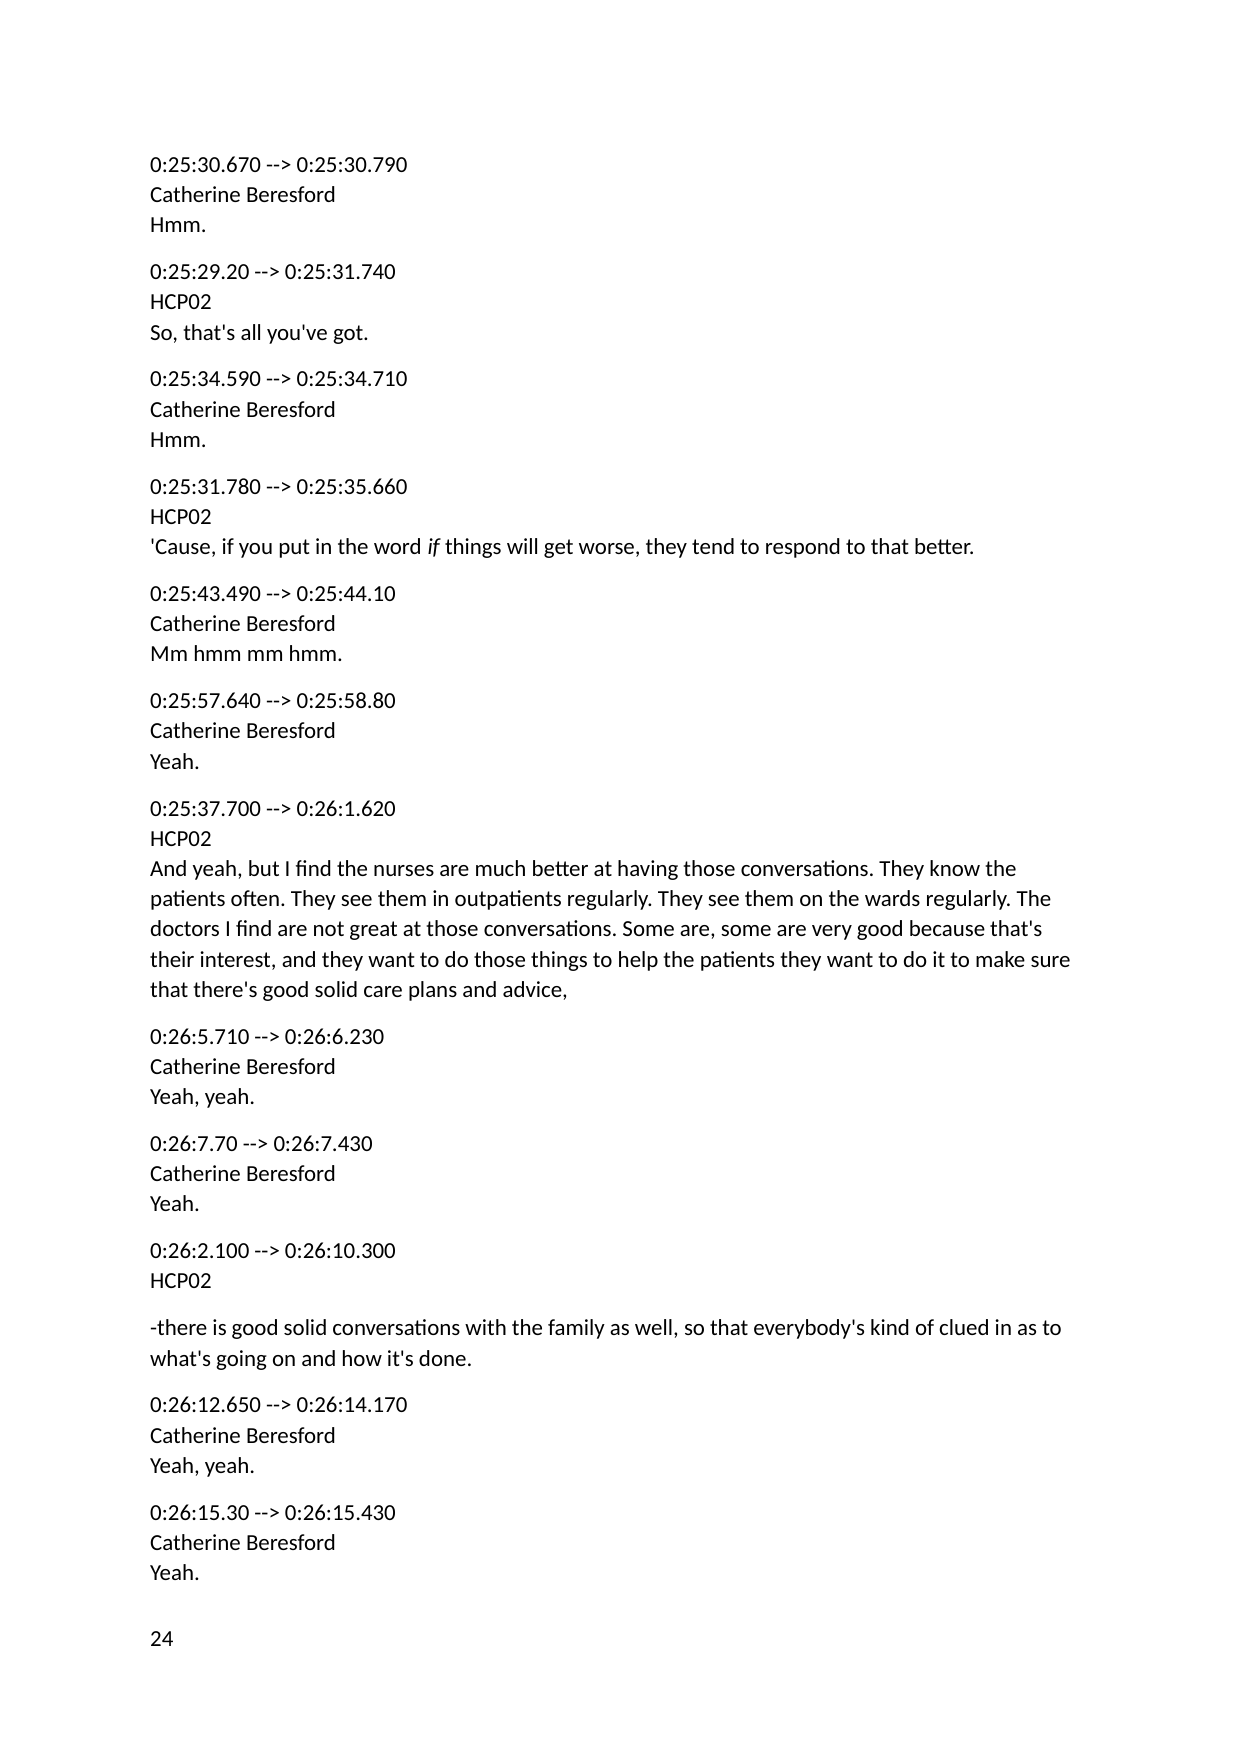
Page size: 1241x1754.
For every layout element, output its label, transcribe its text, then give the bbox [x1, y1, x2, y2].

text 0:25:29.20 --> 0:25:31.740 HCP02 So, that's all you've got. [150, 257, 1090, 346]
text 0:26:15.30 --> 0:26:15.430 Catherine Beresford Yeah. [150, 1498, 1090, 1586]
text 0:25:34.590 --> 0:25:34.710 Catherine Beresford Hmm. [150, 364, 1090, 453]
text 0:26:5.710 --> 0:26:6.230 Catherine Beresford Yeah, yeah. [150, 1022, 1090, 1110]
text 0:25:30.670 --> 0:25:30.790 Catherine Beresford Hmm. [150, 150, 1090, 238]
text 0:25:57.640 --> 0:25:58.80 Catherine Beresford Yeah. [150, 686, 1090, 775]
text 0:26:7.70 --> 0:26:7.430 Catherine Beresford Yeah. [150, 1129, 1090, 1218]
text 0:25:37.700 --> 0:26:1.620 HCP02 And yeah, but I find the nurses are much better at having those conversations. They know the patients often. They see them in outpatients regularly. They see them on the wards regularly. The doctors I find are not great at those conversations. Some are, some are very good because that's their interest, and they want to do those things to help the patients they want to do it to make sure that there's good solid care plans and advice, [150, 794, 1090, 1003]
text -there is good solid conversations with the family as well, so that everybody's kind of clued in as to what's going on and how it's done. [150, 1313, 1090, 1372]
text 0:25:31.780 --> 0:25:35.660 HCP02 'Cause, if you put in the word if things will get worse, they tend to respond to that better. [150, 472, 1090, 560]
text 0:26:2.100 --> 0:26:10.300 HCP02 [150, 1236, 1090, 1295]
text 0:25:43.490 --> 0:25:44.10 Catherine Beresford Mm hmm mm hmm. [150, 579, 1090, 668]
text 0:26:12.650 --> 0:26:14.170 Catherine Beresford Yeah, yeah. [150, 1391, 1090, 1479]
